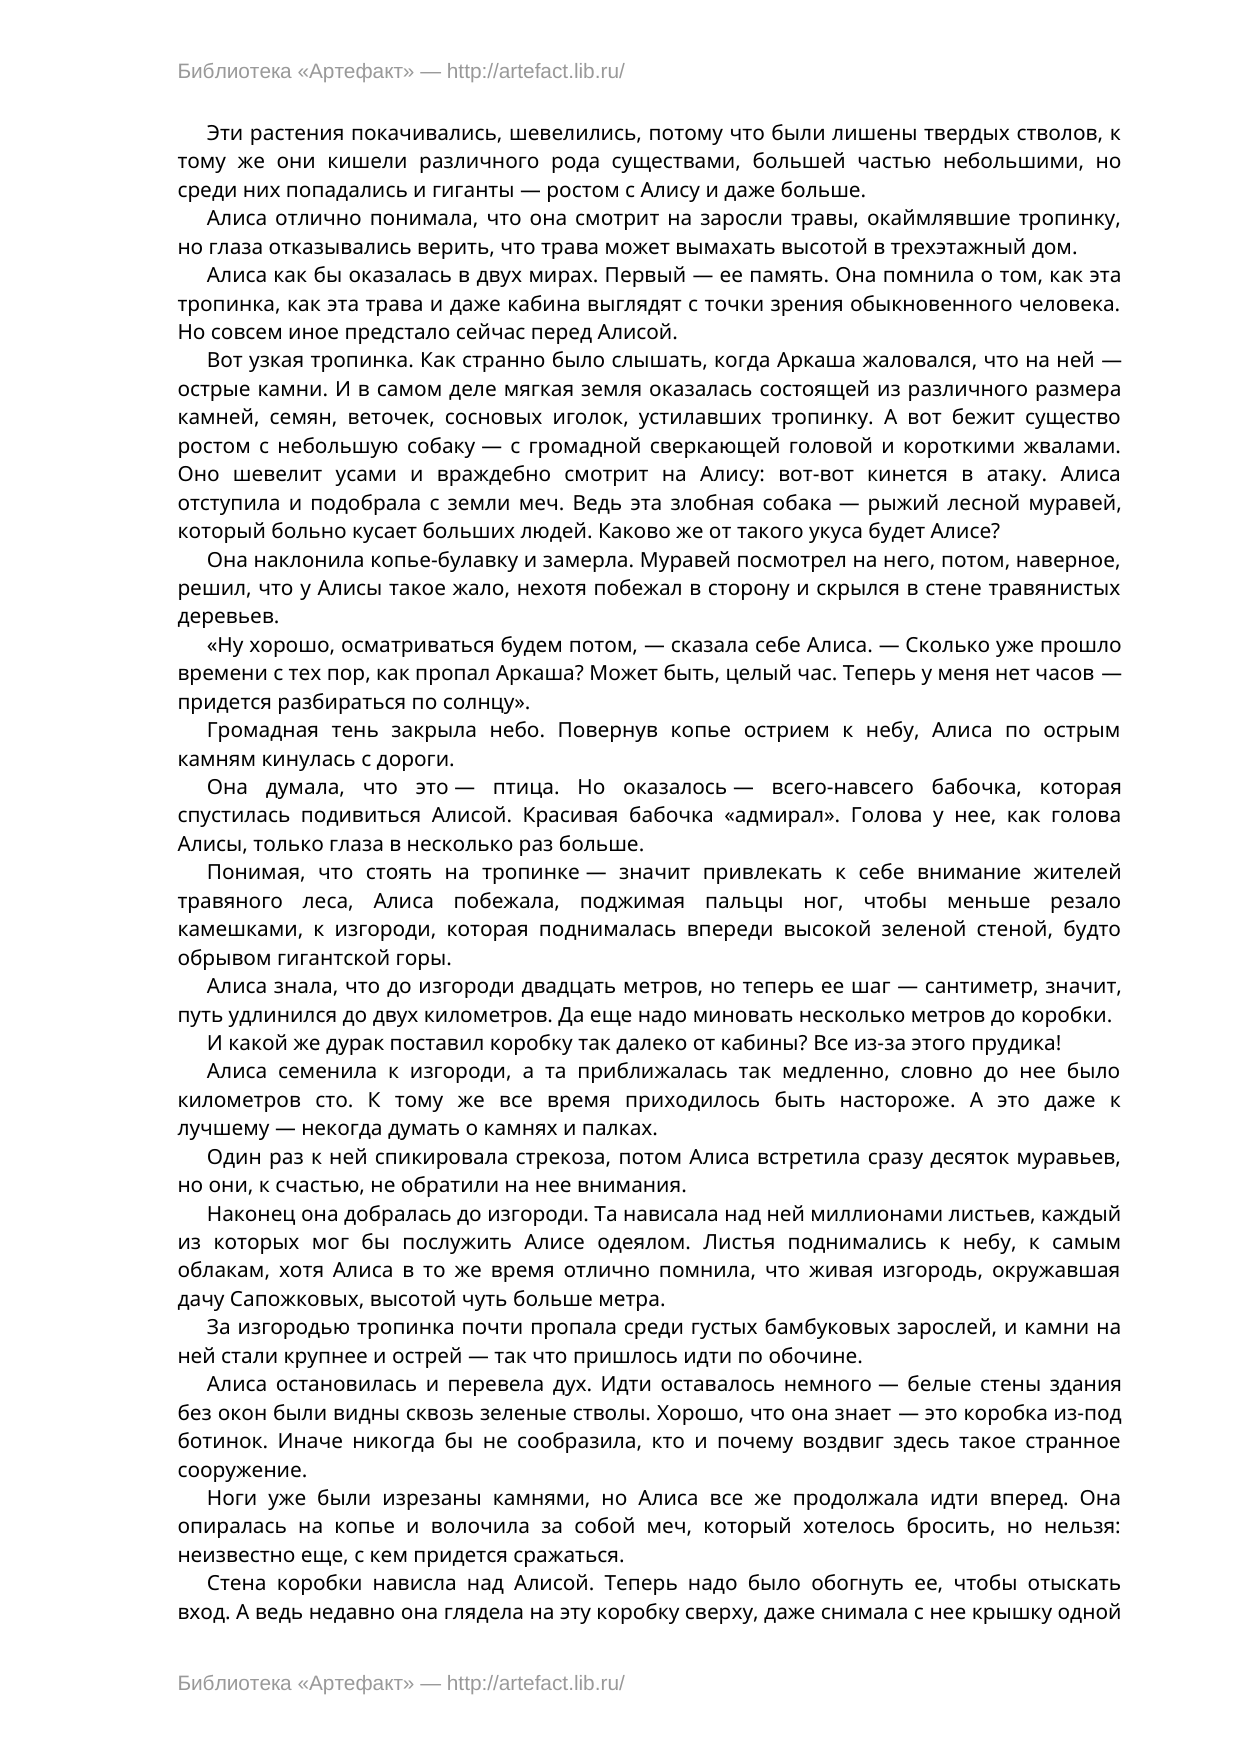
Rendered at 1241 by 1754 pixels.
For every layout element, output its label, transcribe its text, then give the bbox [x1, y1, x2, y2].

text Она думала, что это — птица. Но оказалось — всего-навсего бабочка, которая спустилась подивиться Алисой. Красивая бабочка «адмирал». Голова у нее, как голова Алисы, только глаза в несколько раз больше. [177, 772, 1122, 857]
text Алиса семенила к изгороди, а та приближалась так медленно, словно до нее было километров сто. К тому же все время приходилось быть настороже. А это даже к лучшему — некогда думать о камнях и палках. [177, 1057, 1122, 1142]
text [177, 1568, 1122, 1625]
text Один раз к ней спикировала стрекоза, потом Алиса встретила сразу десяток муравьев, но они, к счастью, не обратили на нее внимания. [177, 1142, 1122, 1199]
text За изгородью тропинка почти пропала среди густых бамбуковых зарослей, и камни на ней стали крупнее и острей — так что пришлось идти по обочине. [177, 1312, 1122, 1369]
text Алиса как бы оказалась в двух мирах. Первый — ее память. Она помнила о том, как эта тропинка, как эта трава и даже кабина выглядят с точки зрения обыкновенного человека. Но совсем иное предстало сейчас перед Алисой. [177, 260, 1122, 346]
text Алиса знала, что до изгороди двадцать метров, но теперь ее шаг — сантиметр, значит, путь удлинился до двух километров. Да еще надо миновать несколько метров до коробки. [177, 971, 1122, 1028]
text Алиса остановилась и перевела дух. Идти оставалось немного — белые стены здания без окон были видны сквозь зеленые стволы. Хорошо, что она знает — это коробка из-под ботинок. Иначе никогда бы не сообразила, кто и почему воздвиг здесь такое странное сооружение. [177, 1369, 1122, 1483]
text И какой же дурак поставил коробку так далеко от кабины? Все из-за этого прудика! [177, 1028, 1122, 1057]
text Вот узкая тропинка. Как странно было слышать, когда Аркаша жаловался, что на ней — острые камни. И в самом деле мягкая земля оказалась состоящей из различного размера камней, семян, веточек, сосновых иголок, устилавших тропинку. А вот бежит существо ростом с небольшую собаку — с громадной сверкающей головой и короткими жвалами. Оно шевелит усами и враждебно смотрит на Алису: вот-вот кинется в атаку. Алиса отступила и подобрала с земли меч. Ведь эта злобная собака — рыжий лесной муравей, который больно кусает больших людей. Каково же от такого укуса будет Алисе? [177, 346, 1122, 545]
text Ноги уже были изрезаны камнями, но Алиса все же продолжала идти вперед. Она опиралась на копье и волочила за собой меч, который хотелось бросить, но нельзя: неизвестно еще, с кем придется сражаться. [177, 1483, 1122, 1568]
text Она наклонила копье-булавку и замерла. Муравей посмотрел на него, потом, наверное, решил, что у Алисы такое жало, нехотя побежал в сторону и скрылся в стене травянистых деревьев. [177, 545, 1122, 630]
text Алиса отлично понимала, что она смотрит на заросли травы, окаймлявшие тропинку, но глаза отказывались верить, что трава может вымахать высотой в трехэтажный дом. [177, 203, 1122, 260]
text Понимая, что стоять на тропинке — значит привлекать к себе внимание жителей травяного леса, Алиса побежала, поджимая пальцы ног, чтобы меньше резало камешками, к изгороди, которая поднималась впереди высокой зеленой стеной, будто обрывом гигантской горы. [177, 857, 1122, 971]
text Наконец она добралась до изгороди. Та нависала над ней миллионами листьев, каждый из которых мог бы послужить Алисе одеялом. Листья поднимались к небу, к самым облакам, хотя Алиса в то же время отлично помнила, что живая изгородь, окружавшая дачу Сапожковых, высотой чуть больше метра. [177, 1199, 1122, 1312]
text Громадная тень закрыла небо. Повернув копье острием к небу, Алиса по острым камням кинулась с дороги. [177, 715, 1122, 772]
text «Ну хорошо, осматриваться будем потом, — сказала себе Алиса. — Сколько уже прошло времени с тех пор, как пропал Аркаша? Может быть, целый час. Теперь у меня нет часов — придется разбираться по солнцу». [177, 630, 1122, 715]
text Эти растения покачивались, шевелились, потому что были лишены твердых стволов, к тому же они кишели различного рода существами, большей частью небольшими, но среди них попадались и гиганты — ростом с Алису и даже больше. [177, 118, 1122, 203]
